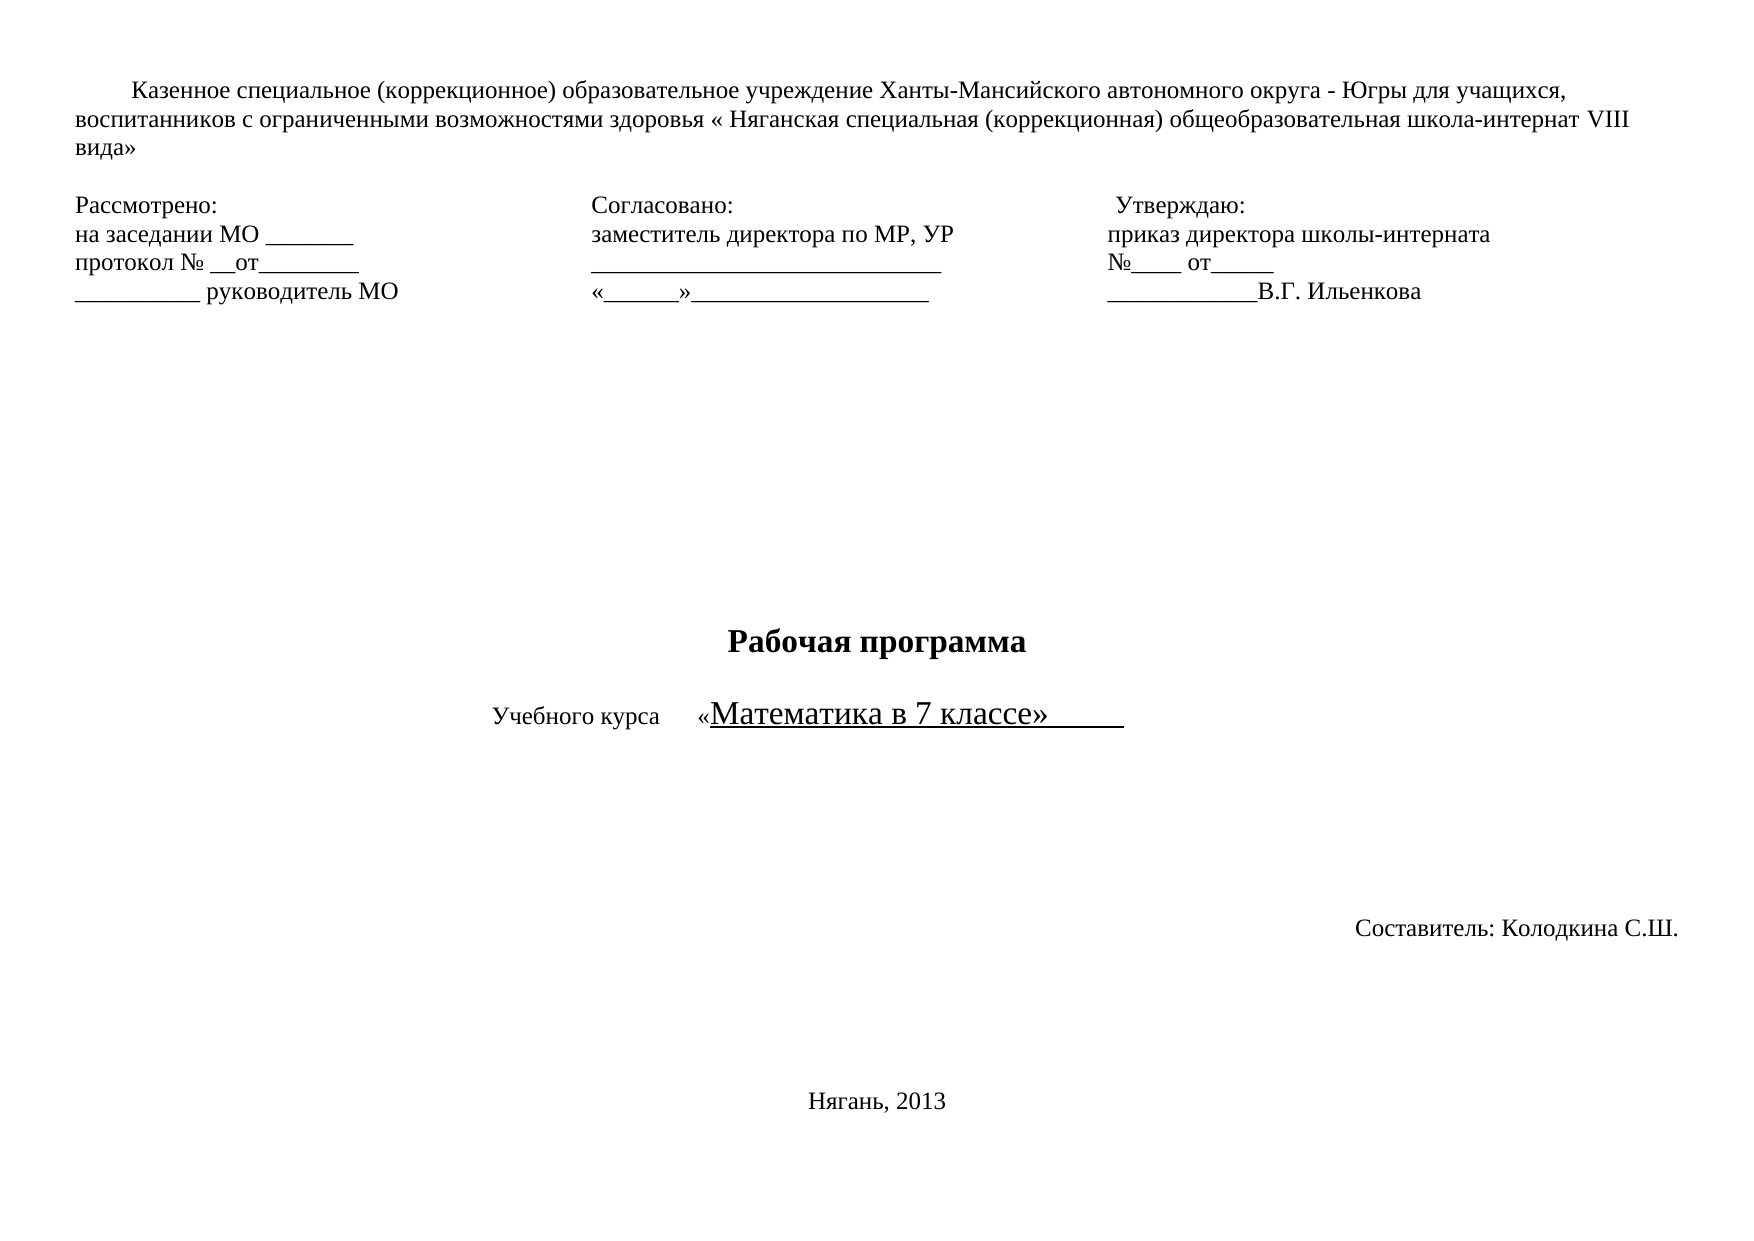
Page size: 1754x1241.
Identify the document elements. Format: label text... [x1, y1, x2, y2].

text Учебного курса «Математика в 7 классе» [75, 693, 1679, 731]
text Рабочая программа [75, 621, 1679, 659]
text Казенное специальное (коррекционное) образовательное учреждение Ханты-Мансийского автономного округа - Югры для учащихся, воспитанников с ограниченными возможностями здоровья « Няганская специальная (коррекционная) общеобразовательная школа-интернат VIII вида» [75, 75, 1679, 161]
text Нягань, 2013 [75, 1086, 1679, 1115]
text на заседании МО _______ заместитель директора по МР, УР приказ директора школы-интерната [75, 219, 1679, 247]
text Составитель: Колодкина С.Ш. [75, 913, 1679, 942]
text протокол № __от________ ____________________________ №____ от_____ [75, 247, 1679, 276]
text Рассмотрено: Согласовано: Утверждаю: [75, 190, 1679, 219]
text __________ руководитель МО «______»___________________ ____________В.Г. Ильенкова [75, 276, 1679, 305]
